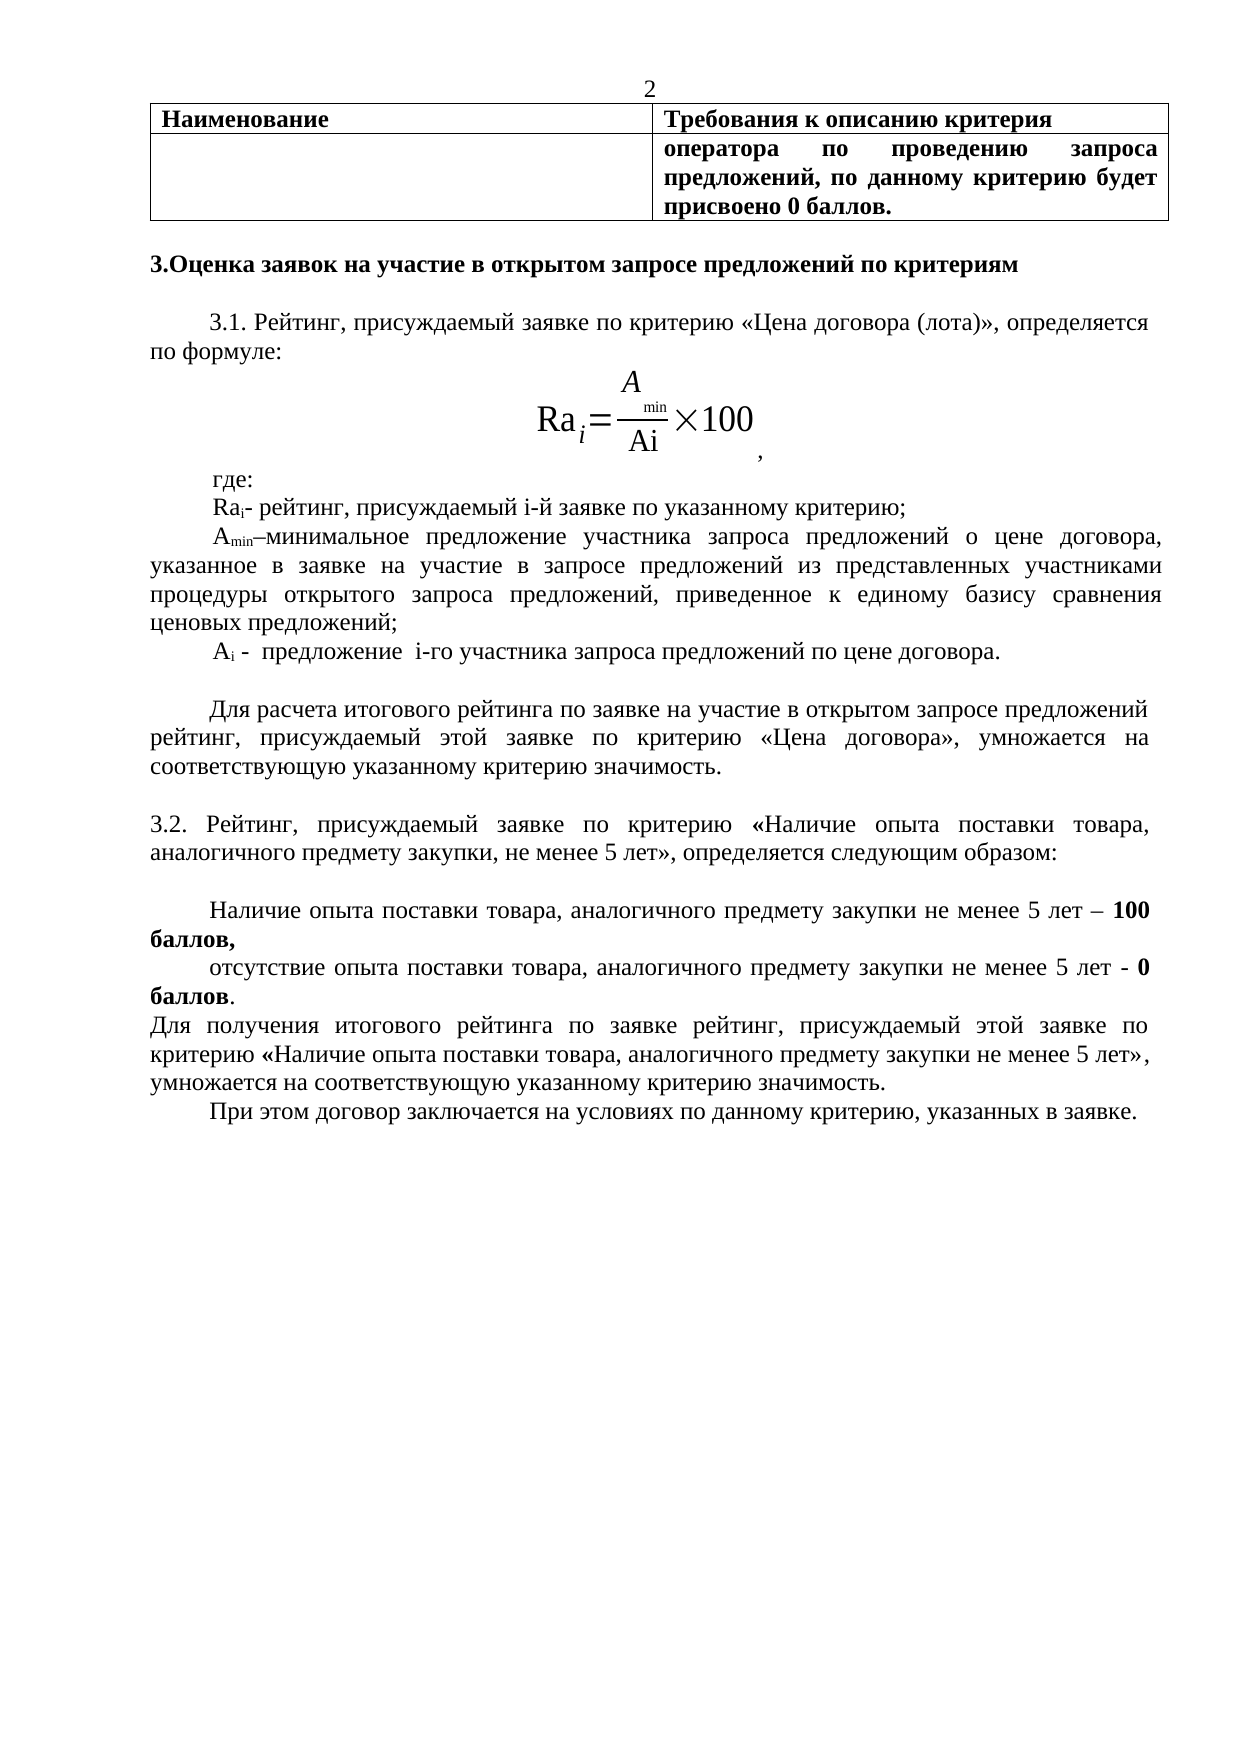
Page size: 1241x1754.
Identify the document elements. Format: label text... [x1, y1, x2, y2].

text где: [150, 464, 1150, 492]
text При этом договор заключается на условиях по данному критерию, указанных в заявке. [150, 1096, 1150, 1125]
text 3.1. Рейтинг, присуждаемый заявке по критерию «Цена договора (лота)», определяется по формуле: [150, 307, 1150, 364]
text Ai - предложение i-го участника запроса предложений по цене договора. [150, 636, 1150, 665]
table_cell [151, 134, 652, 220]
text Для расчета итогового рейтинга по заявке на участие в открытом запросе предложений рейтинг, присуждаемый этой заявке по критерию «Цена договора», умножается на соответствующую указанному критерию значимость. [150, 694, 1150, 780]
table_header Наименование [151, 104, 652, 132]
table_header Требования к описанию критерия [653, 104, 1168, 132]
text отсутствие опыта поставки товара, аналогичного предмету закупки не менее 5 лет - 0 баллов. [150, 952, 1150, 1010]
text Amin–минимальное предложение участника запроса предложений о цене договора, указанное в заявке на участие в запросе предложений из представленных участниками процедуры открытого запроса предложений, приведенное к единому базису сравнения ценовых предложений; [150, 521, 1163, 636]
text , [150, 364, 1150, 464]
text Для получения итогового рейтинга по заявке рейтинг, присуждаемый этой заявке по критерию «Наличие опыта поставки товара, аналогичного предмету закупки не менее 5 лет», умножается на соответствующую указанному критерию значимость. [150, 1010, 1150, 1096]
text Наличие опыта поставки товара, аналогичного предмету закупки не менее 5 лет – 100 баллов, [150, 895, 1150, 952]
text Rai- рейтинг, присуждаемый i-й заявке по указанному критерию; [150, 492, 1150, 521]
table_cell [653, 134, 1168, 220]
text 3.2. Рейтинг, присуждаемый заявке по критерию «Наличие опыта поставки товара, аналогичного предмету закупки, не менее 5 лет», определяется следующим образом: [150, 809, 1150, 866]
text 3.Оценка заявок на участие в открытом запросе предложений по критериям [150, 249, 1150, 278]
